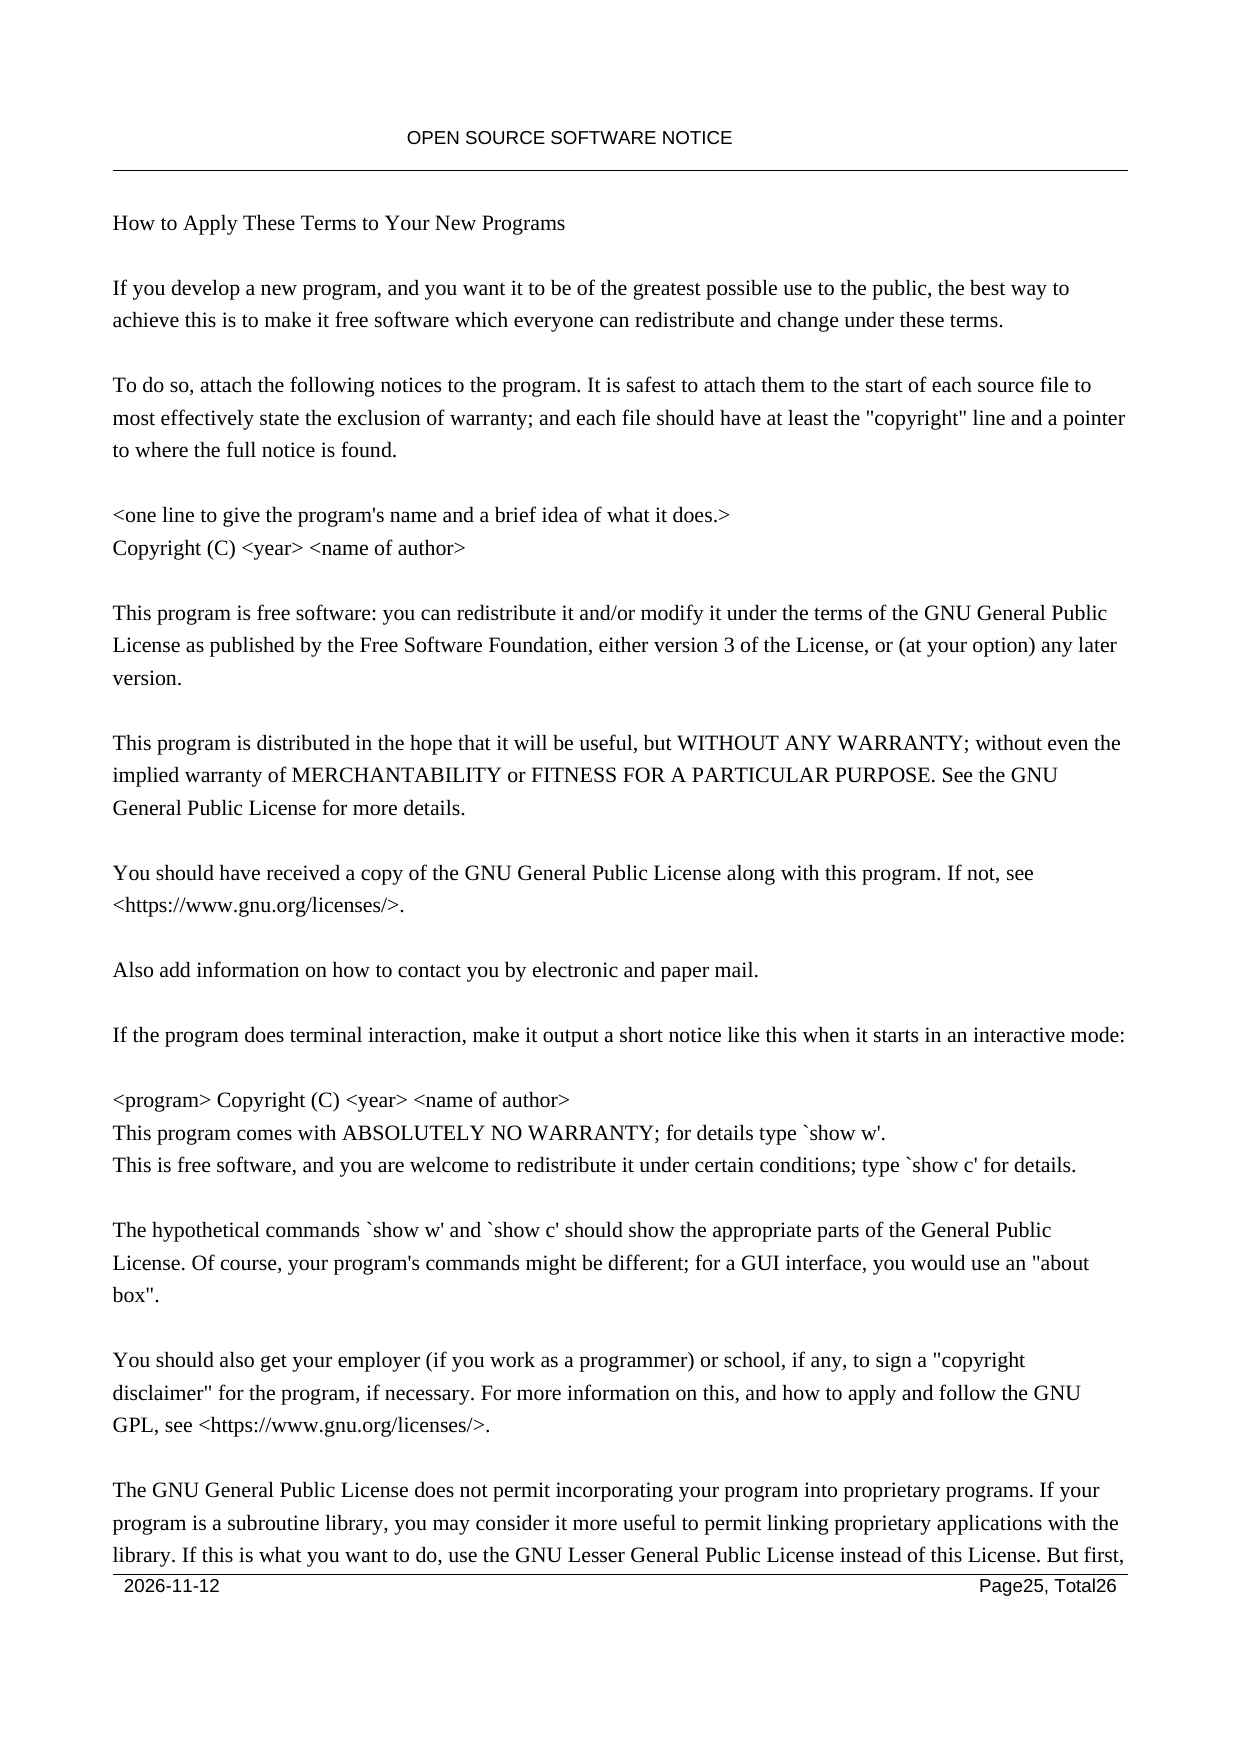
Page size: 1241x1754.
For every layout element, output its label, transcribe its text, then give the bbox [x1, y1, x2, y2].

text This program is distributed in the hope that it will be useful, but WITHOUT ANY WARRANTY; without even the implied warranty of MERCHANTABILITY or FITNESS FOR A PARTICULAR PURPOSE. See the GNU General Public License for more details. [112, 726, 1128, 824]
text You should also get your employer (if you work as a programmer) or school, if any, to sign a "copyright disclaimer" for the program, if necessary. For more information on this, and how to apply and follow the GNU GPL, see <https://www.gnu.org/licenses/>. [112, 1344, 1128, 1441]
text If the program does terminal interaction, make it output a short notice like this when it starts in an interactive mode: [112, 1019, 1128, 1051]
text To do so, attach the following notices to the program. It is safest to attach them to the start of each source file to most effectively state the exclusion of warranty; and each file should have at least the "copyright" line and a pointer to where the full notice is found. [112, 369, 1128, 466]
text Also add information on how to contact you by electronic and paper mail. [112, 954, 1128, 986]
text This program is free software: you can redistribute it and/or modify it under the terms of the GNU General Public License as published by the Free Software Foundation, either version 3 of the License, or (at your option) any later version. [112, 596, 1128, 694]
text How to Apply These Terms to Your New Programs [112, 206, 1128, 239]
text Copyright (C) <year> <name of author> [112, 531, 1128, 564]
text <one line to give the program's name and a brief idea of what it does.> [112, 499, 1128, 531]
text This is free software, and you are welcome to redistribute it under certain conditions; type `show c' for details. [112, 1149, 1128, 1181]
text The hypothetical commands `show w' and `show c' should show the appropriate parts of the General Public License. Of course, your program's commands might be different; for a GUI interface, you would use an "about box". [112, 1214, 1128, 1311]
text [112, 1474, 1128, 1571]
text You should have received a copy of the GNU General Public License along with this program. If not, see <https://www.gnu.org/licenses/>. [112, 856, 1128, 921]
text <program> Copyright (C) <year> <name of author> [112, 1084, 1128, 1116]
text If you develop a new program, and you want it to be of the greatest possible use to the public, the best way to achieve this is to make it free software which everyone can redistribute and change under these terms. [112, 271, 1128, 336]
text This program comes with ABSOLUTELY NO WARRANTY; for details type `show w'. [112, 1116, 1128, 1149]
